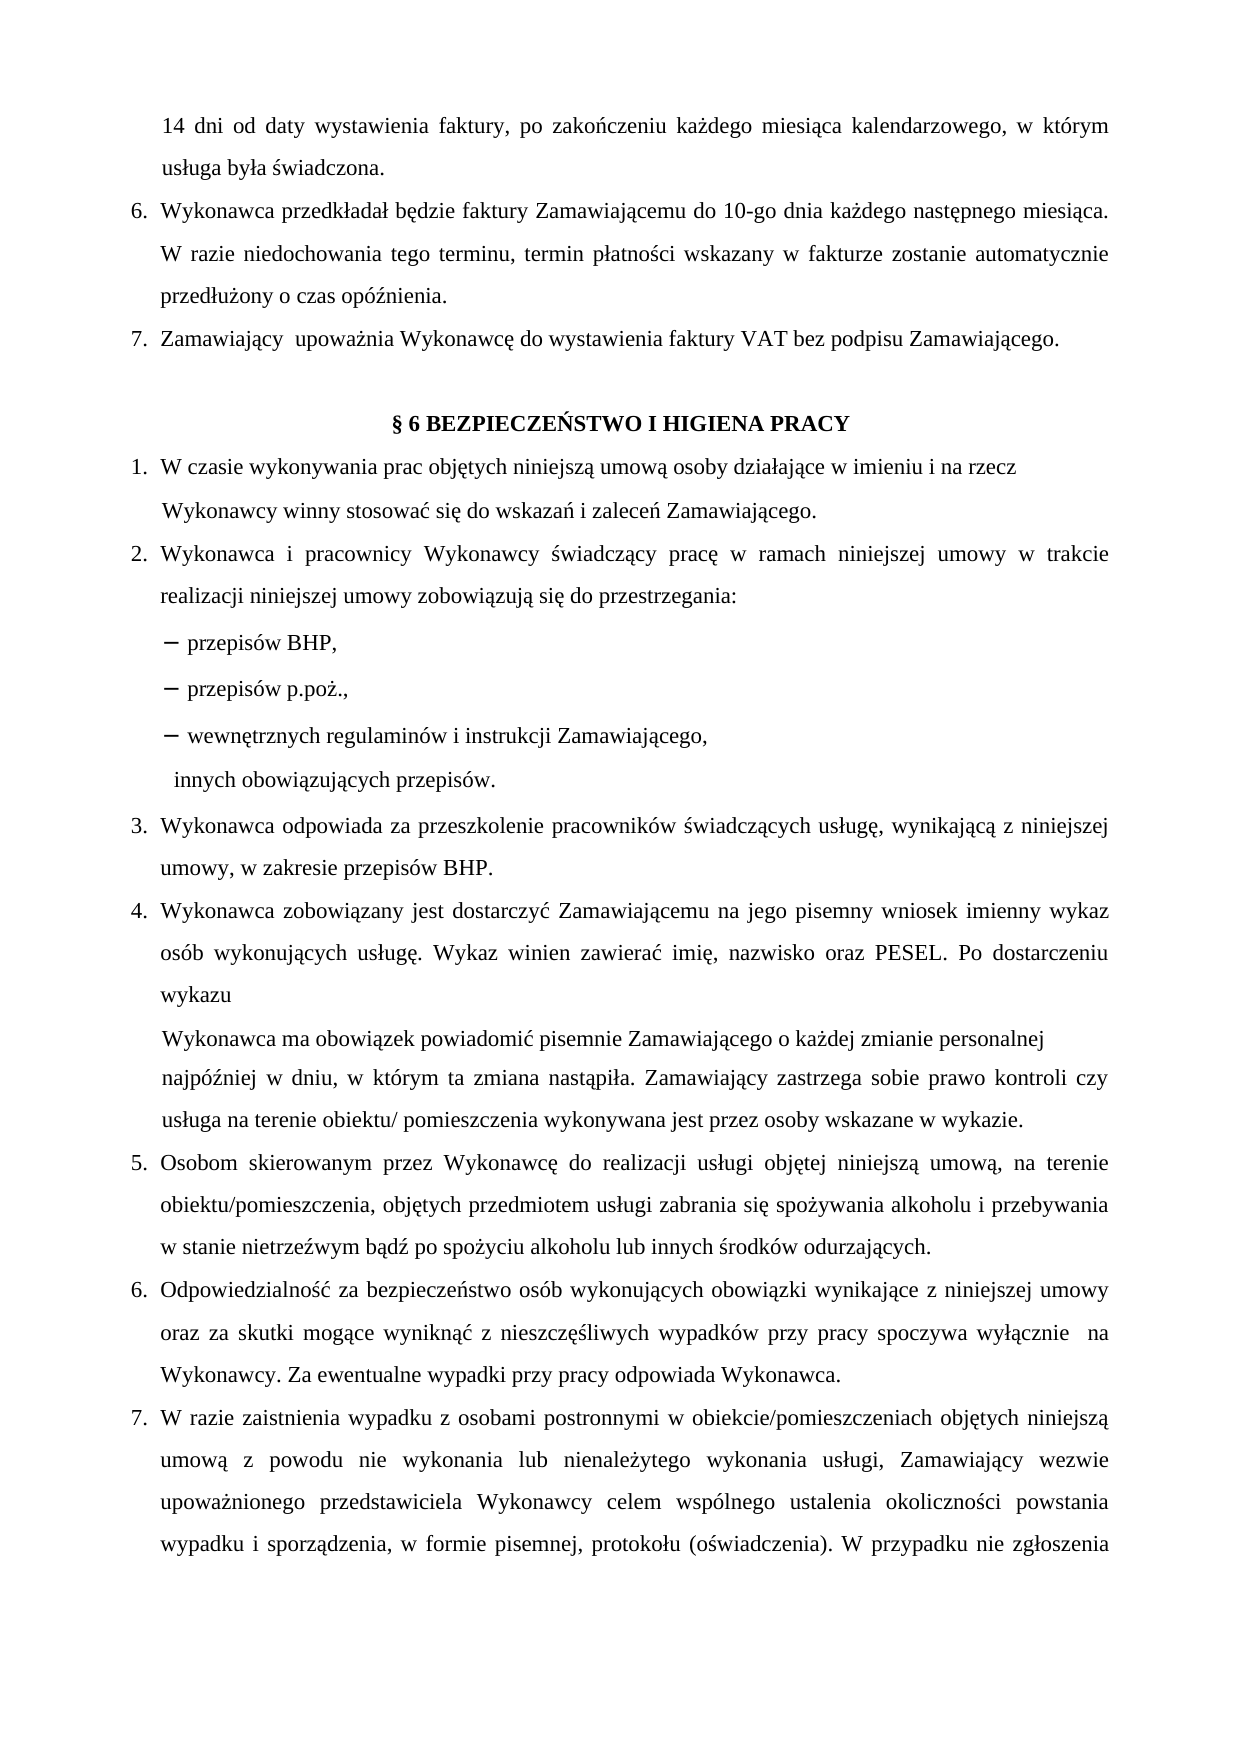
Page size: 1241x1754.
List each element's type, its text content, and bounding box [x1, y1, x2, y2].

text innych obowiązujących przepisów. [162, 766, 632, 792]
text − przepisów p.poż., [162, 672, 1110, 703]
text najpóźniej w dniu, w którym ta zmiana nastąpiła. Zamawiający zastrzega sobie prawo kontroli czy usługa na terenie obiektu/ pomieszczenia wykonywana jest przez osoby wskazane w wykazie. [162, 1064, 1110, 1132]
list W czasie wykonywania prac objętych niniejszą umową osoby działające w imieniu i na rzecz [131, 453, 1110, 480]
list Zamawiający upoważnia Wykonawcę do wystawienia faktury VAT bez podpisu Zamawiającego. [131, 325, 1110, 351]
text Wykonawca ma obowiązek powiadomić pisemnie Zamawiającego o każdej zmianie personalnej [162, 1025, 1110, 1051]
list Osobom skierowanym przez Wykonawcę do realizacji usługi objętej niniejszą umową, na terenie obiektu/pomieszczenia, objętych przedmiotem usługi zabrania się spożywania alkoholu i przebywania w stanie nietrzeźwym bądź po spożyciu alkoholu lub innych środków odurzających. [131, 1149, 1110, 1260]
text − przepisów BHP, [162, 626, 1110, 657]
list Wykonawca przedkładał będzie faktury Zamawiającemu do 10-go dnia każdego następnego miesiąca. W razie niedochowania tego terminu, termin płatności wskazany w fakturze zostanie automatycznie przedłużony o czas opóźnienia. [131, 197, 1110, 308]
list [131, 1404, 1110, 1557]
list Wykonawca odpowiada za przeszkolenie pracowników świadczących usługę, wynikającą z niniejszej umowy, w zakresie przepisów BHP. [131, 812, 1110, 880]
text − wewnętrznych regulaminów i instrukcji Zamawiającego, [162, 719, 1110, 750]
text 14 dni od daty wystawienia faktury, po zakończeniu każdego miesiąca kalendarzowego, w którym usługa była świadczona. [162, 112, 1110, 181]
list Wykonawca i pracownicy Wykonawcy świadczący pracę w ramach niniejszej umowy w trakcie realizacji niniejszej umowy zobowiązują się do przestrzegania: [131, 541, 1110, 609]
list Odpowiedzialność za bezpieczeństwo osób wykonujących obowiązki wynikające z niniejszej umowy oraz za skutki mogące wyniknąć z nieszczęśliwych wypadków przy pracy spoczywa wyłącznie na Wykonawcy. Za ewentualne wypadki przy pracy odpowiada Wykonawca. [131, 1277, 1110, 1387]
list Wykonawca zobowiązany jest dostarczyć Zamawiającemu na jego pisemny wniosek imienny wykaz osób wykonujących usługę. Wykaz winien zawierać imię, nazwisko oraz PESEL. Po dostarczeniu wykazu [131, 897, 1110, 1008]
subtitle § 6 BEZPIECZEŃSTWO I HIGIENA PRACY [132, 410, 1110, 436]
text Wykonawcy winny stosować się do wskazań i zaleceń Zamawiającego. [162, 497, 1110, 523]
